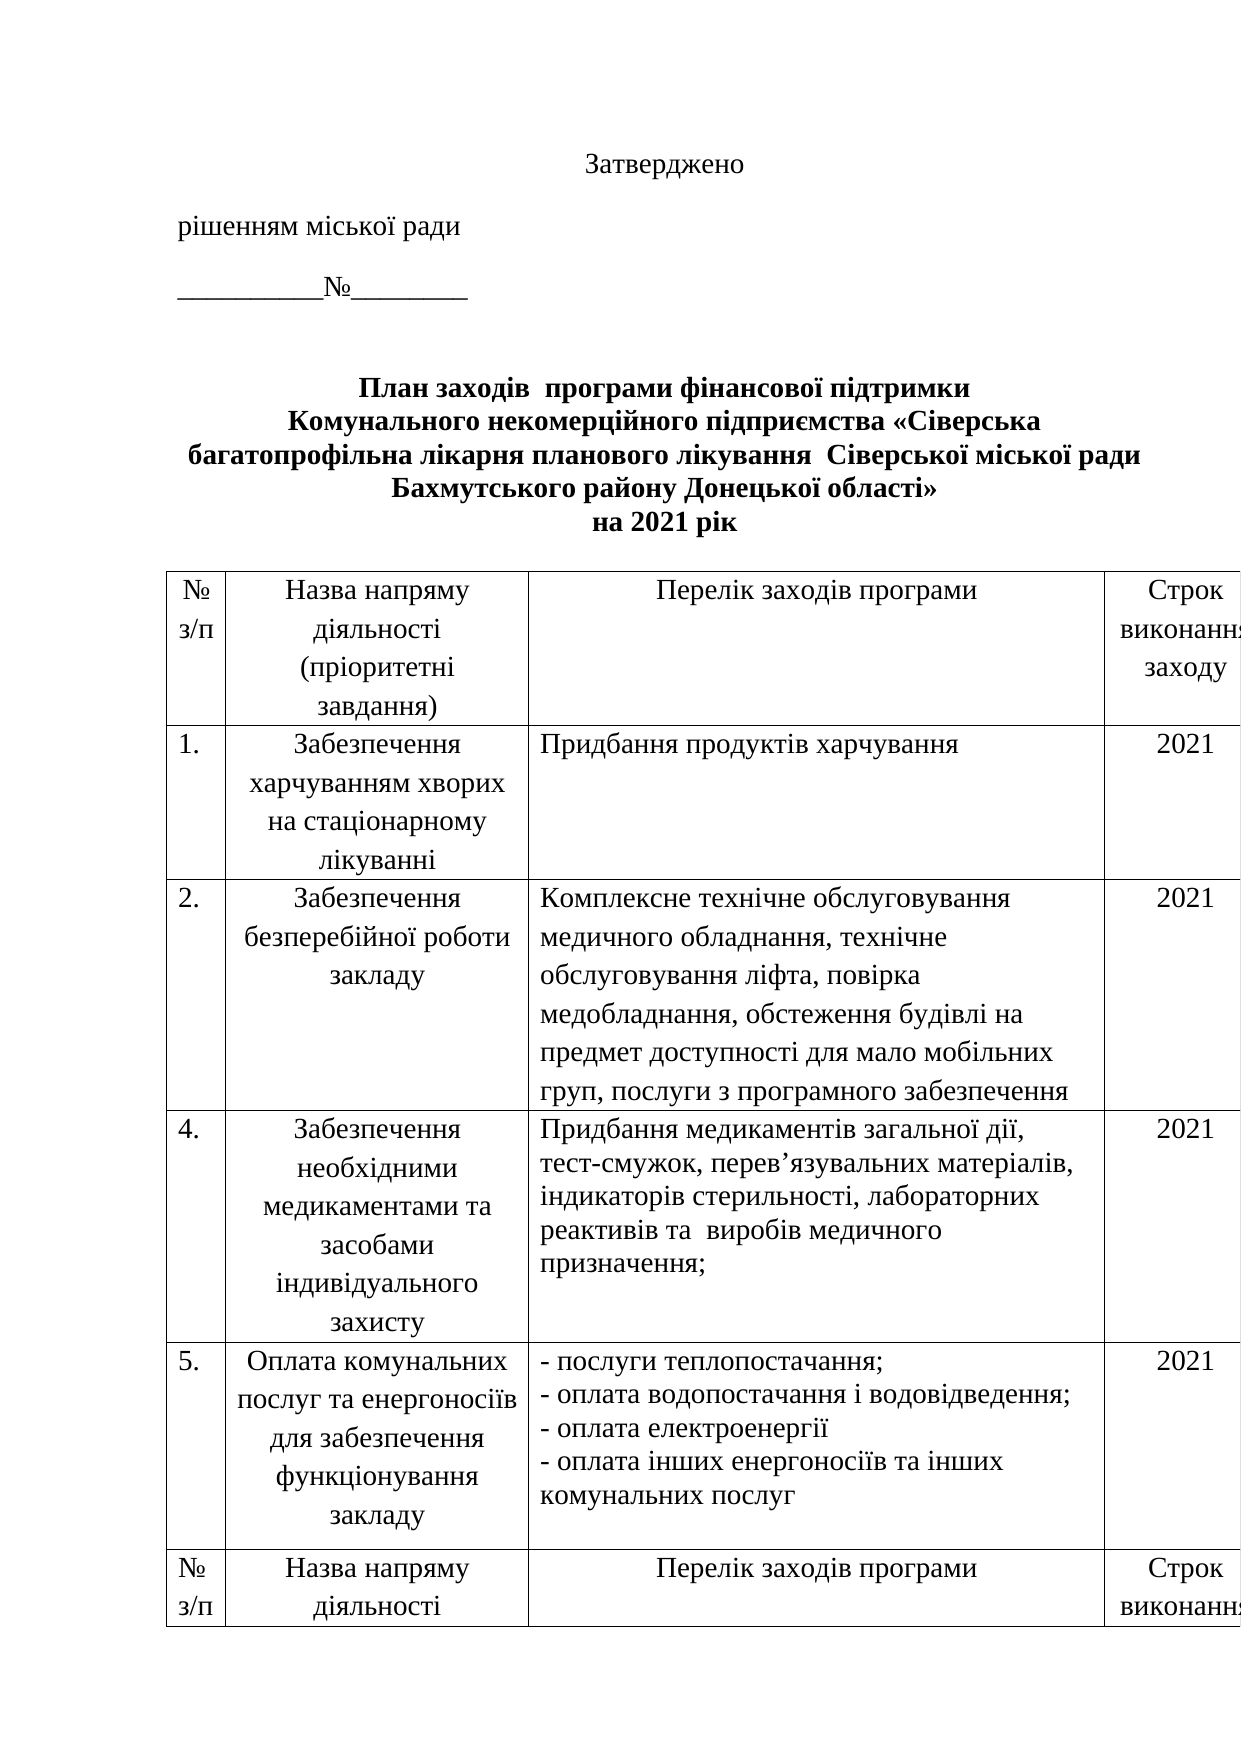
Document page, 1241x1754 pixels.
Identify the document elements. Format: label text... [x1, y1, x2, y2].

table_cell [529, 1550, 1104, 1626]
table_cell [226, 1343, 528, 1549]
text Комунального некомерційного підприємства «Сіверська багатопрофільна лікарня планового лікування Сіверської міської ради Бахмутського району Донецької області» [177, 403, 1152, 504]
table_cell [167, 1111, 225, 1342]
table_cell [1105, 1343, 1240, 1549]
text __________№________ [177, 241, 1152, 303]
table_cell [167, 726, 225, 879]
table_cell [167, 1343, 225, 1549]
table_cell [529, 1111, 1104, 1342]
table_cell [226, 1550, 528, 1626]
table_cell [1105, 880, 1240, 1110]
text на 2021 рік [177, 504, 1152, 538]
text План заходів програми фінансової підтримки [177, 370, 1152, 403]
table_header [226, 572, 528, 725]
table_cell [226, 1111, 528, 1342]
text рішенням міської ради [177, 180, 1152, 241]
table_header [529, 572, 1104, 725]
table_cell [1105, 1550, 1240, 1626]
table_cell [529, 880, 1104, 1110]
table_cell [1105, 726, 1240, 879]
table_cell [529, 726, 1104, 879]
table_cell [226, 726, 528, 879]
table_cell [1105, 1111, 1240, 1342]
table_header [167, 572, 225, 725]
text Затверджено [177, 118, 1152, 180]
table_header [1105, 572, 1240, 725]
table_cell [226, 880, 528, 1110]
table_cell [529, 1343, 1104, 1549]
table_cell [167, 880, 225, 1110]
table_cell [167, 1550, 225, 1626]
